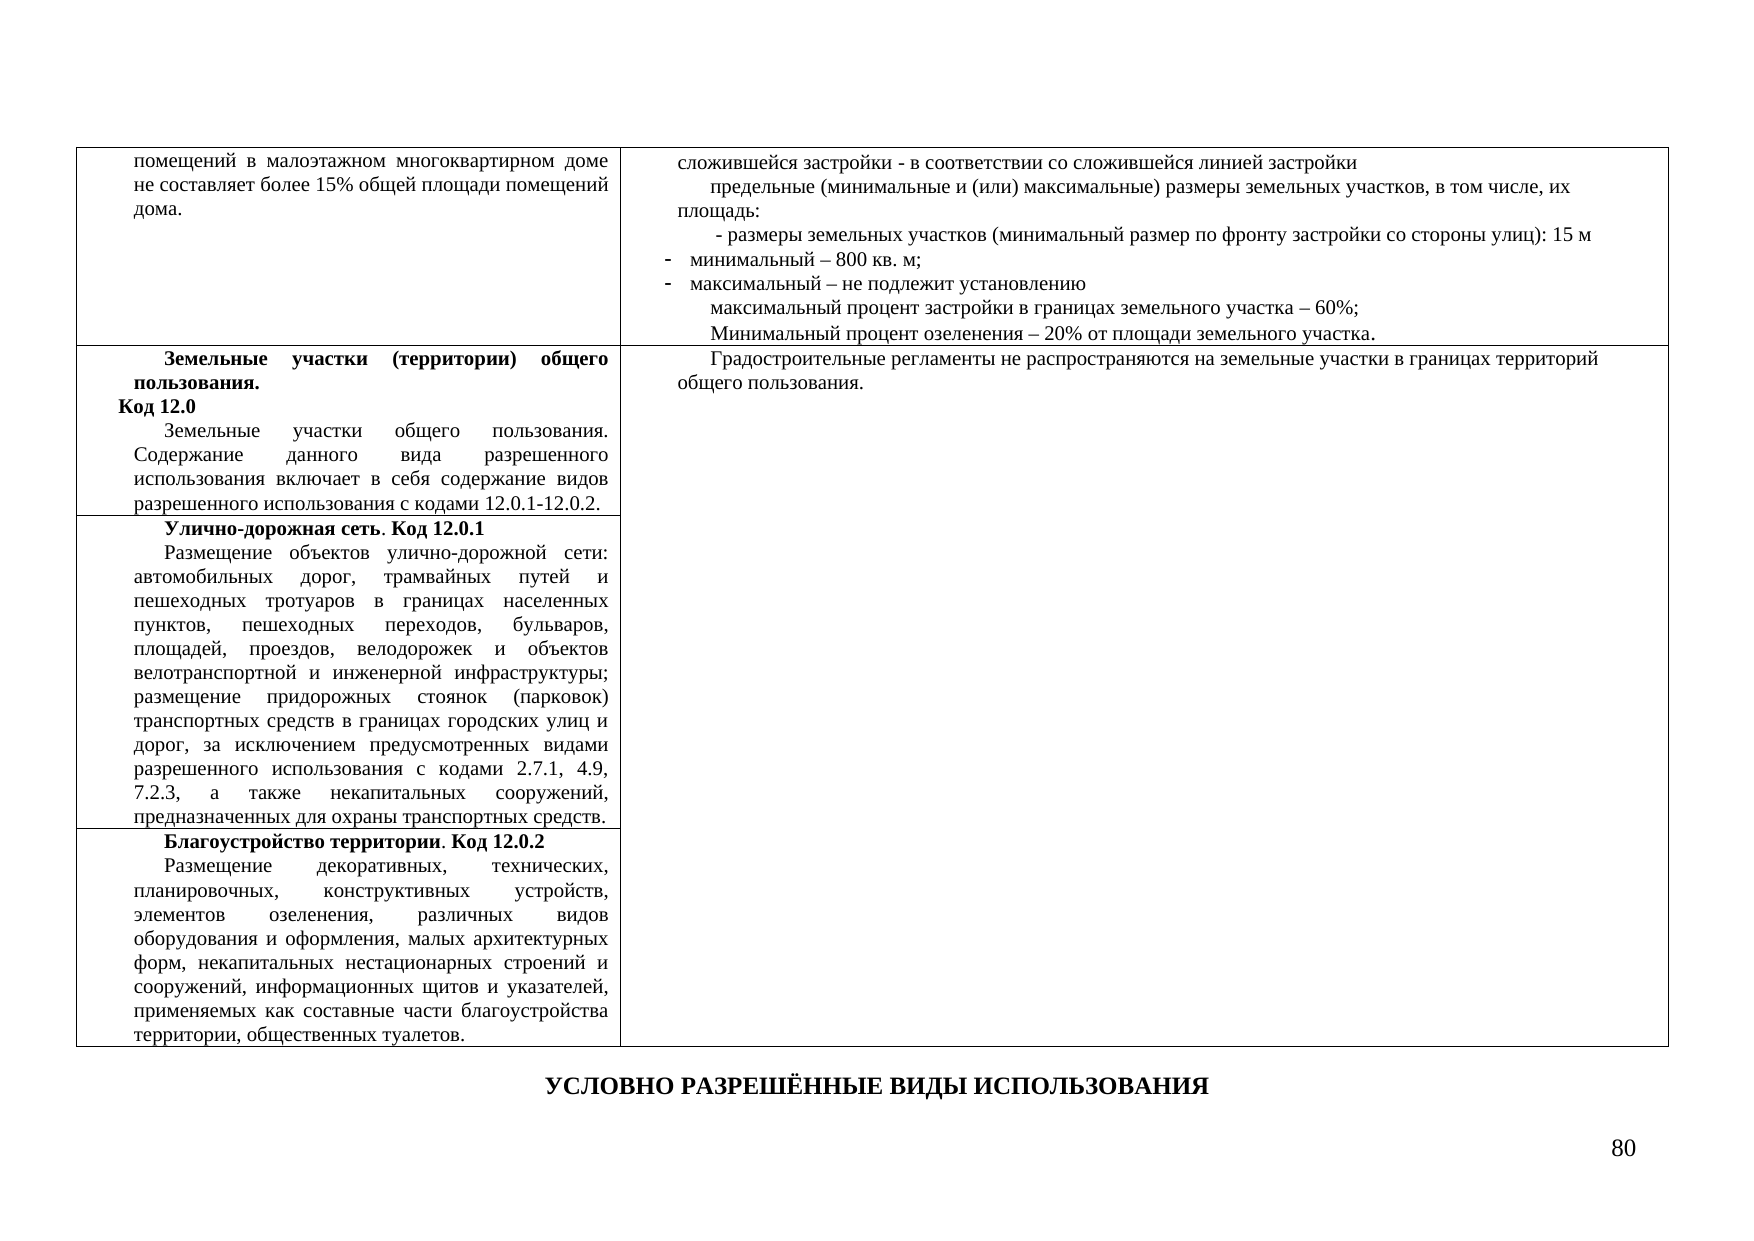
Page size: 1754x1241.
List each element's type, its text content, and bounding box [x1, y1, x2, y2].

table_cell Улично-дорожная сеть. Код 12.0.1 Размещение объектов улично-дорожной сети: автомобильных дорог, трамвайных путей и пешеходных тротуаров в границах населенных пунктов, пешеходных переходов, бульваров, площадей, проездов, велодорожек и объектов велотранспортной и инженерной инфраструктуры; размещение придорожных стоянок (парковок) транспортных средств в границах городских улиц и дорог, за исключением предусмотренных видами разрешенного использования с кодами 2.7.1, 4.9, 7.2.3, а также некапитальных сооружений, предназначенных для охраны транспортных средств. [77, 516, 620, 828]
table_cell Благоустройство территории. Код 12.0.2 Размещение декоративных, технических, планировочных, конструктивных устройств, элементов озеленения, различных видов оборудования и оформления, малых архитектурных форм, некапитальных нестационарных строений и сооружений, информационных щитов и указателей, применяемых как составные части благоустройства территории, общественных туалетов. [77, 829, 620, 1046]
text УСЛОВНО РАЗРЕШЁННЫЕ ВИДЫ ИСПОЛЬЗОВАНИЯ [118, 1071, 1636, 1100]
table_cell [77, 148, 620, 345]
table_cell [621, 148, 1668, 345]
table_cell Земельные участки (территории) общего пользования. Код 12.0 Земельные участки общего пользования. Содержание данного вида разрешенного использования включает в себя содержание видов разрешенного использования с кодами 12.0.1-12.0.2. [77, 346, 620, 514]
table_cell Градостроительные регламенты не распространяются на земельные участки в границах территорий общего пользования. [621, 346, 1668, 1046]
